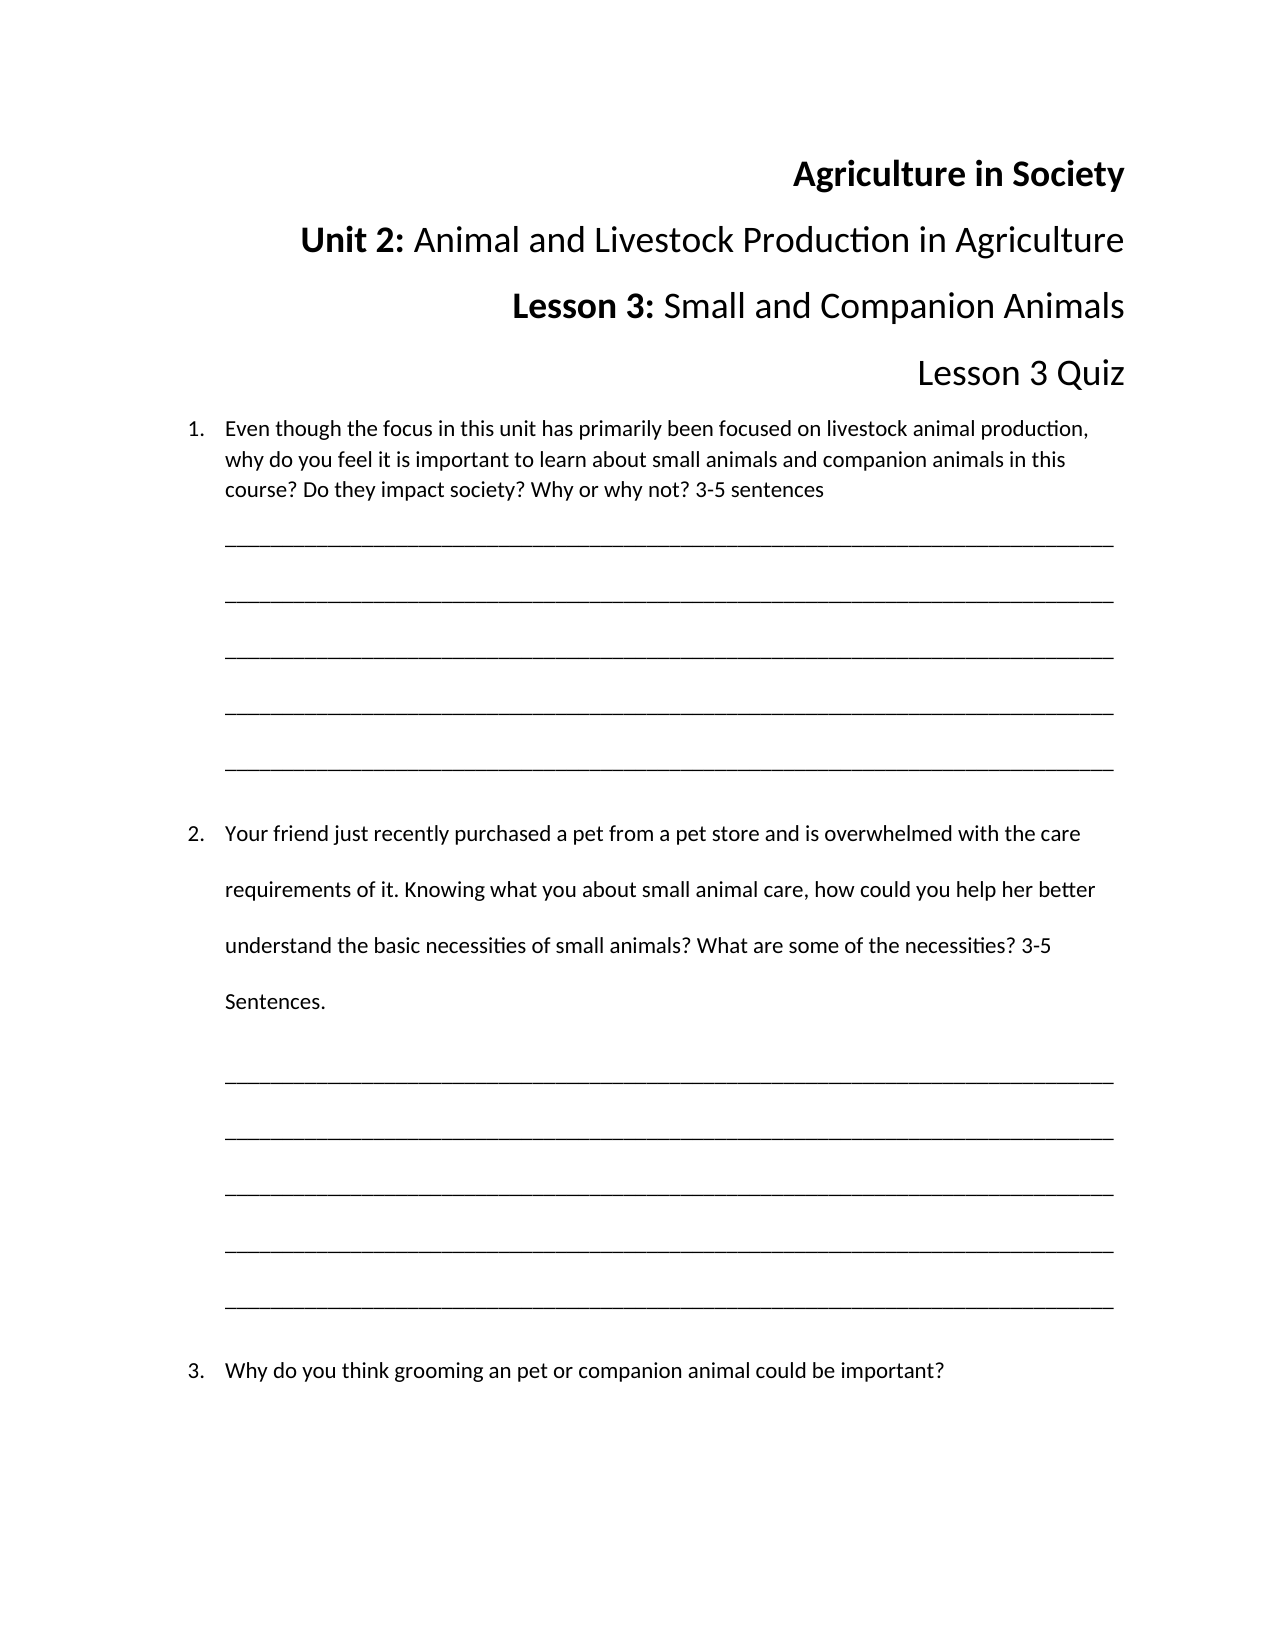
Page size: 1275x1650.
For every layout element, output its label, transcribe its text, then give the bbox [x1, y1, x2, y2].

text Agriculture in Society [150, 150, 1125, 196]
list Your friend just recently purchased a pet from a pet store and is overwhelmed with the care requirements of it. Knowing what you about small animal care, how could you help her better understand the basic necessities of small animals? What are some of the necessities? 3-5 Sentences. [187, 819, 1125, 1015]
list Even though the focus in this unit has primarily been focused on livestock animal production, why do you feel it is important to learn about small animals and companion animals in this course? Do they impact society? Why or why not? 3-5 sentences [187, 414, 1125, 503]
text Lesson 3 Quiz [150, 348, 1125, 394]
text Lesson 3: Small and Companion Animals [150, 282, 1125, 328]
text ______________________________________________________________________________________________________________________________________________________________________________________________________________________________________________________________________________________________________________________________________________________________________________________________________ [225, 522, 1125, 774]
text Unit 2: Animal and Livestock Production in Agriculture [150, 216, 1125, 262]
list Why do you think grooming an pet or companion animal could be important? [187, 1356, 1125, 1384]
text ______________________________________________________________________________________________________________________________________________________________________________________________________________________________________________________________________________________________________________________________________________________________________________________________________ [225, 1059, 1125, 1312]
